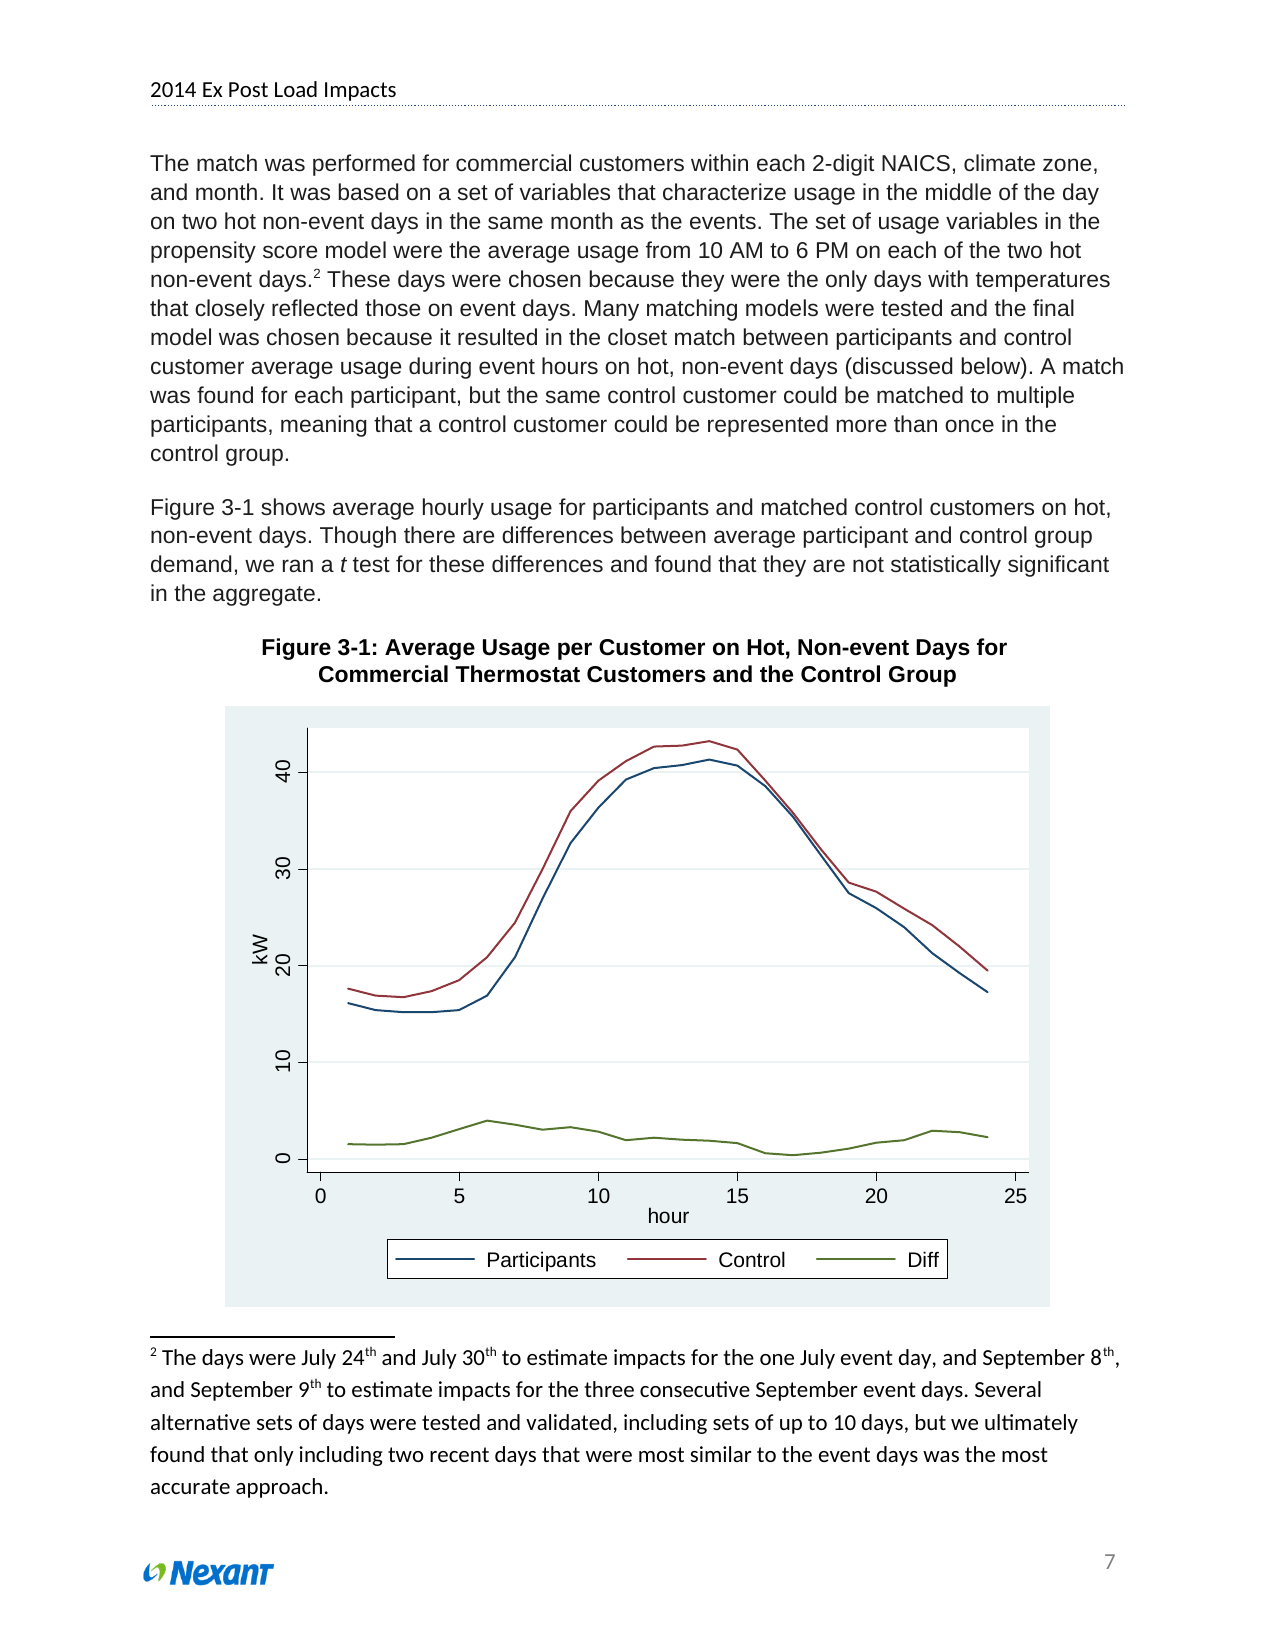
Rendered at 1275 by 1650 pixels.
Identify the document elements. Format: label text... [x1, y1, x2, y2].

text Figure 3-1 shows average hourly usage for participants and matched control customers on hot, non-event days. Though there are differences between average participant and control group demand, we ran a t test for these differences and found that they are not statistically significant in the aggregate. [150, 493, 1125, 607]
text Figure 3-1: Average Usage per Customer on Hot, Non-event Days for Commercial Thermostat Customers and the Control Group [150, 634, 1125, 687]
picture [124, 1542, 293, 1603]
text The match was performed for commercial customers within each 2-digit NAICS, climate zone, and month. It was based on a set of variables that characterize usage in the middle of the day on two hot non-event days in the same month as the events. The set of usage variables in the propensity score model were the average usage from 10 AM to 6 PM on each of the two hot non-event days. These days were chosen because they were the only days with temperatures that closely reflected those on event days. Many matching models were tested and the final model was chosen because it resulted in the closet match between participants and control customer average usage during event hours on hot, non-event days (discussed below). A match was found for each participant, but the same control customer could be matched to multiple participants, meaning that a control customer could be represented more than once in the control group. [150, 150, 1125, 466]
